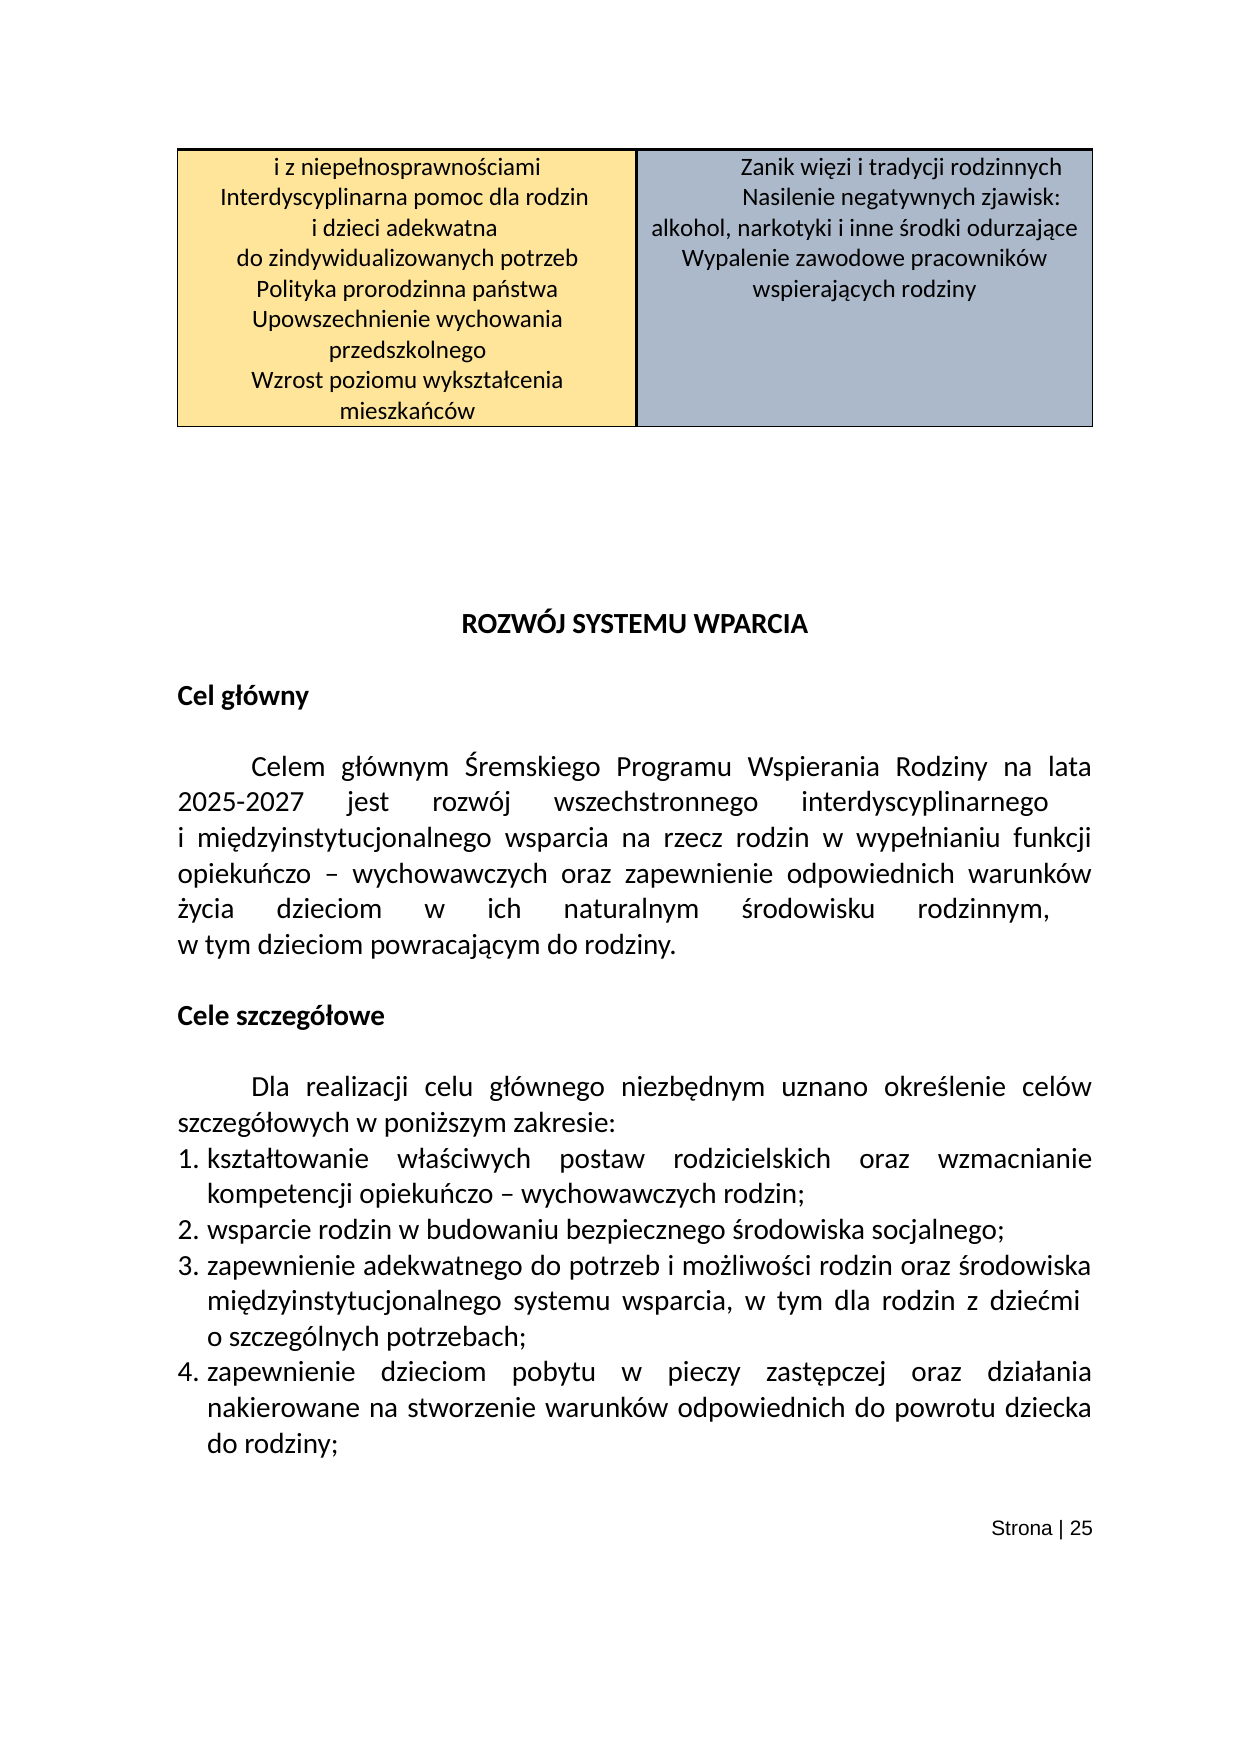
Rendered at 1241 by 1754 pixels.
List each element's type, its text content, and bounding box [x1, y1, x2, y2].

text Dla realizacji celu głównego niezbędnym uznano określenie celów szczegółowych w poniższym zakresie: [177, 1068, 1092, 1140]
subtitle Cel główny [177, 677, 1092, 712]
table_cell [178, 151, 635, 426]
text Celem głównym Śremskiego Programu Wspierania Rodziny na lata 2025-2027 jest rozwój wszechstronnego interdyscyplinarnego i międzyinstytucjonalnego wsparcia na rzecz rodzin w wypełnianiu funkcji opiekuńczo – wychowawczych oraz zapewnienie odpowiednich warunków życia dzieciom w ich naturalnym środowisku rodzinnym, w tym dzieciom powracającym do rodziny. [177, 748, 1092, 962]
subtitle ROZWÓJ SYSTEMU WPARCIA [177, 605, 1092, 641]
list kształtowanie właściwych postaw rodzicielskich oraz wzmacnianie kompetencji opiekuńczo – wychowawczych rodzin; [177, 1140, 1092, 1211]
list zapewnienie adekwatnego do potrzeb i możliwości rodzin oraz środowiska międzyinstytucjonalnego systemu wsparcia, w tym dla rodzin z dziećmi o szczególnych potrzebach; [177, 1247, 1092, 1353]
subtitle Cele szczegółowe [177, 997, 1092, 1033]
list zapewnienie dzieciom pobytu w pieczy zastępczej oraz działania nakierowane na stworzenie warunków odpowiednich do powrotu dziecka do rodziny; [177, 1353, 1092, 1460]
list wsparcie rodzin w budowaniu bezpiecznego środowiska socjalnego; [177, 1211, 1092, 1247]
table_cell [638, 151, 1092, 426]
